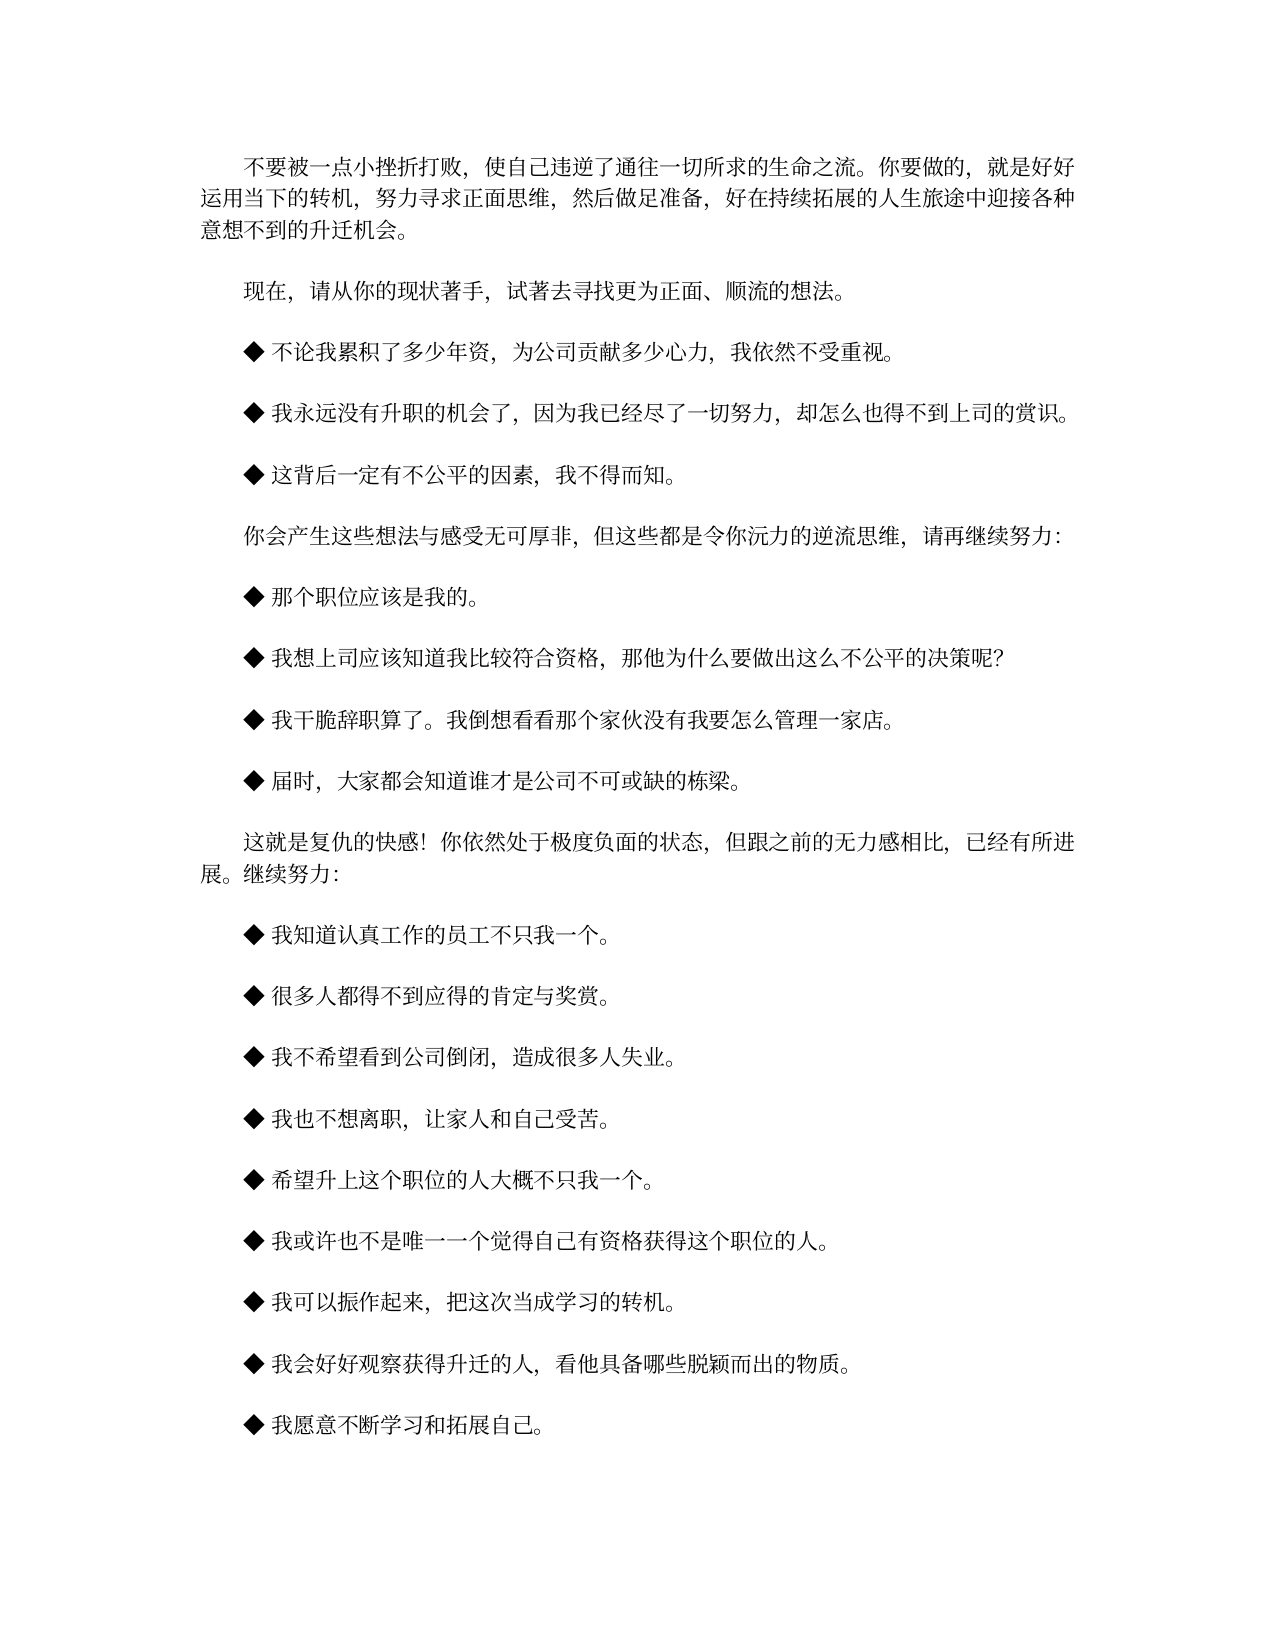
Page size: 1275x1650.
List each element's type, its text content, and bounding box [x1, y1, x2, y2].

text ◆ 我不希望看到公司倒闭，造成很多人失业。 [200, 1041, 1075, 1072]
text 你会产生这些想法与感受无可厚非，但这些都是令你沅力的逆流思维，请再继续努力： [200, 519, 1075, 551]
text 这就是复仇的快感！你依然处于极度负面的状态，但跟之前的无力感相比，已经有所进展。继续努力： [200, 825, 1075, 888]
text 不要被一点小挫折打败，使自己违逆了通往一切所求的生命之流。你要做的，就是好好运用当下的转机，努力寻求正面思维，然后做足准备，好在持续拓展的人生旅途中迎接各种意想不到的升迁机会。 [200, 150, 1075, 244]
text ◆ 我愿意不断学习和拓展自己。 [200, 1408, 1075, 1439]
text ◆ 我也不想离职，让家人和自己受苦。 [200, 1102, 1075, 1133]
text ◆ 希望升上这个职位的人大概不只我一个。 [200, 1163, 1075, 1194]
text ◆ 那个职位应该是我的。 [200, 580, 1075, 612]
text ◆ 我知道认真工作的员工不只我一个。 [200, 918, 1075, 949]
text 现在，请从你的现状著手，试著去寻找更为正面、顺流的想法。 [200, 274, 1075, 306]
text ◆ 我会好好观察获得升迁的人，看他具备哪些脱颖而出的物质。 [200, 1347, 1075, 1378]
text ◆ 我干脆辞职算了。我倒想看看那个家伙没有我要怎么管理一家店。 [200, 703, 1075, 734]
text ◆ 我永远没有升职的机会了，因为我已经尽了一切努力，却怎么也得不到上司的赏识。 [200, 397, 1075, 428]
text ◆ 我想上司应该知道我比较符合资格，那他为什么要做出这么不公平的决策呢？ [200, 642, 1075, 673]
text ◆ 很多人都得不到应得的肯定与奖赏。 [200, 979, 1075, 1011]
text ◆ 不论我累积了多少年资，为公司贡献多少心力，我依然不受重视。 [200, 335, 1075, 367]
text ◆ 这背后一定有不公平的因素，我不得而知。 [200, 458, 1075, 489]
text ◆ 届时，大家都会知道谁才是公司不可或缺的栋梁。 [200, 764, 1075, 796]
text ◆ 我可以振作起来，把这次当成学习的转机。 [200, 1286, 1075, 1317]
text ◆ 我或许也不是唯一一个觉得自己有资格获得这个职位的人。 [200, 1224, 1075, 1256]
